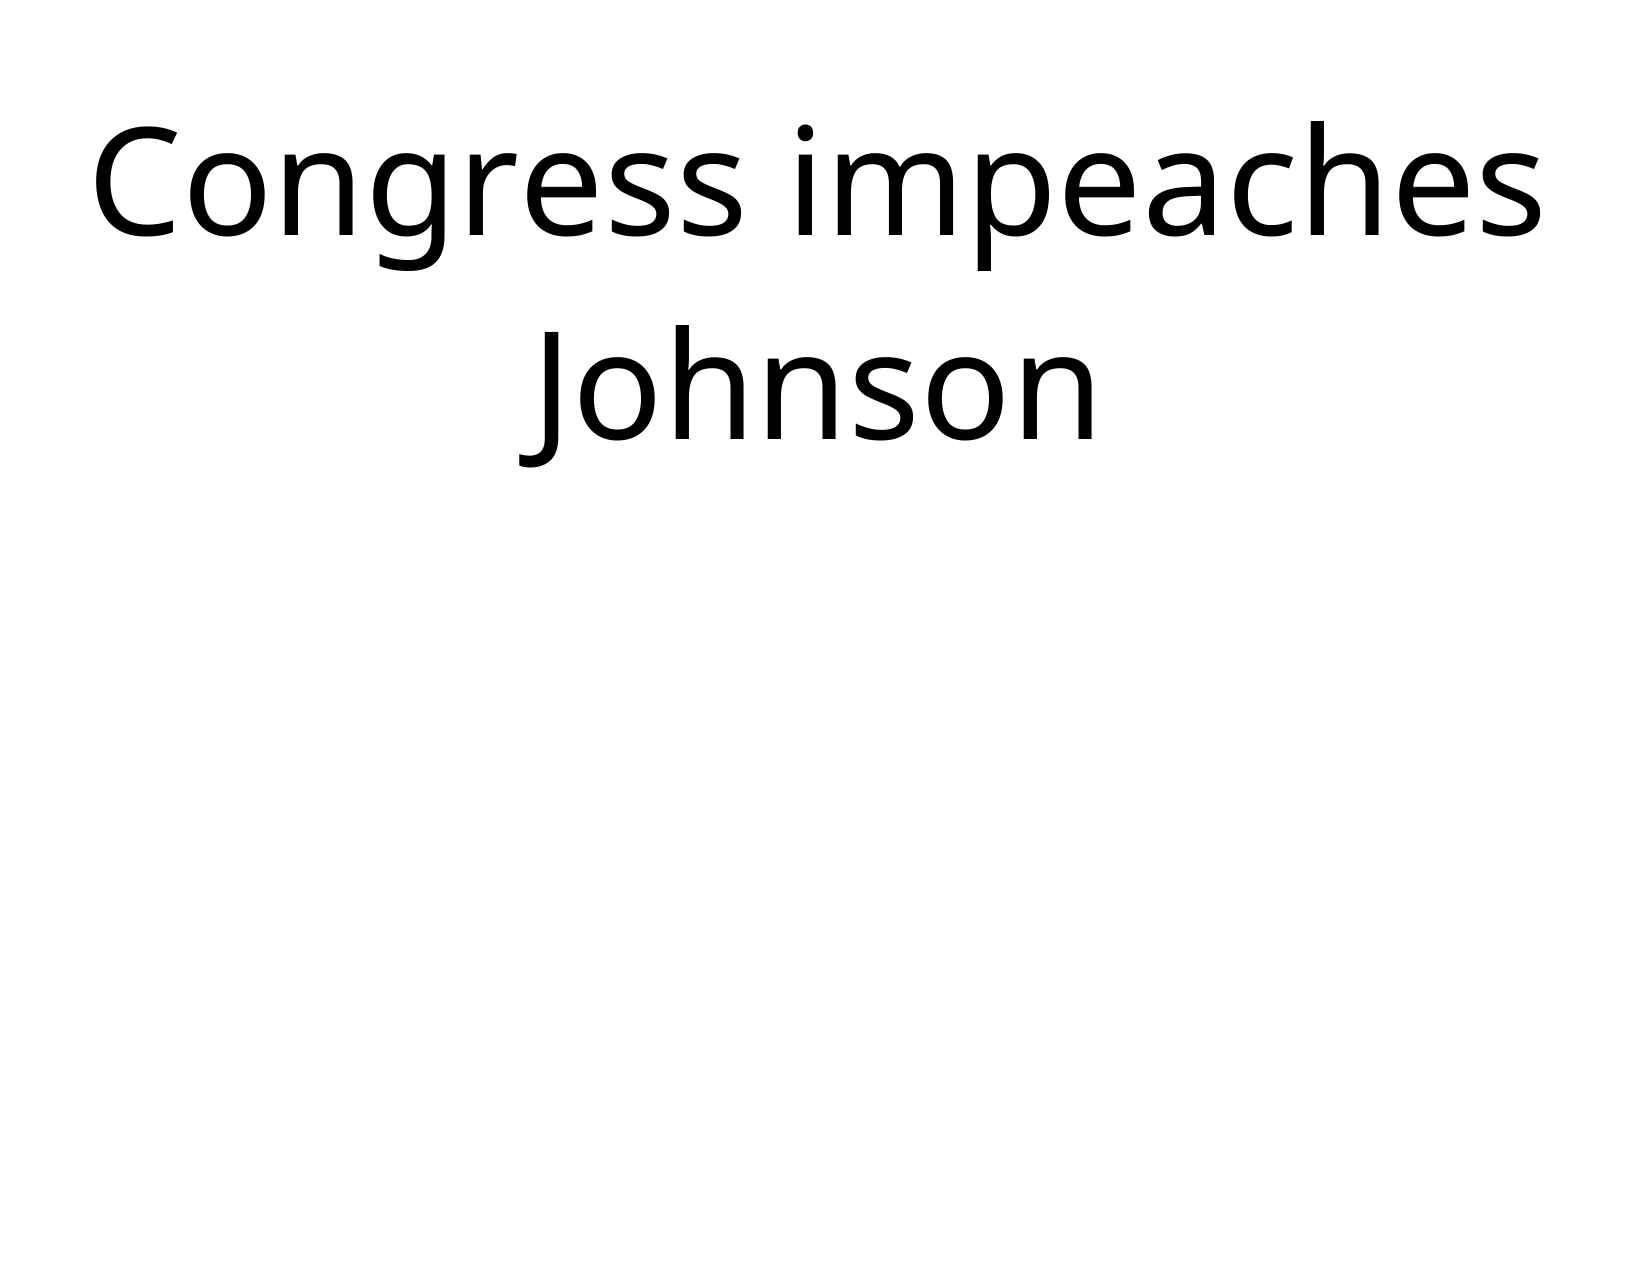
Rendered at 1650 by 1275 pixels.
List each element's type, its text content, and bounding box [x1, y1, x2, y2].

text Congress impeaches Johnson [75, 75, 1560, 483]
